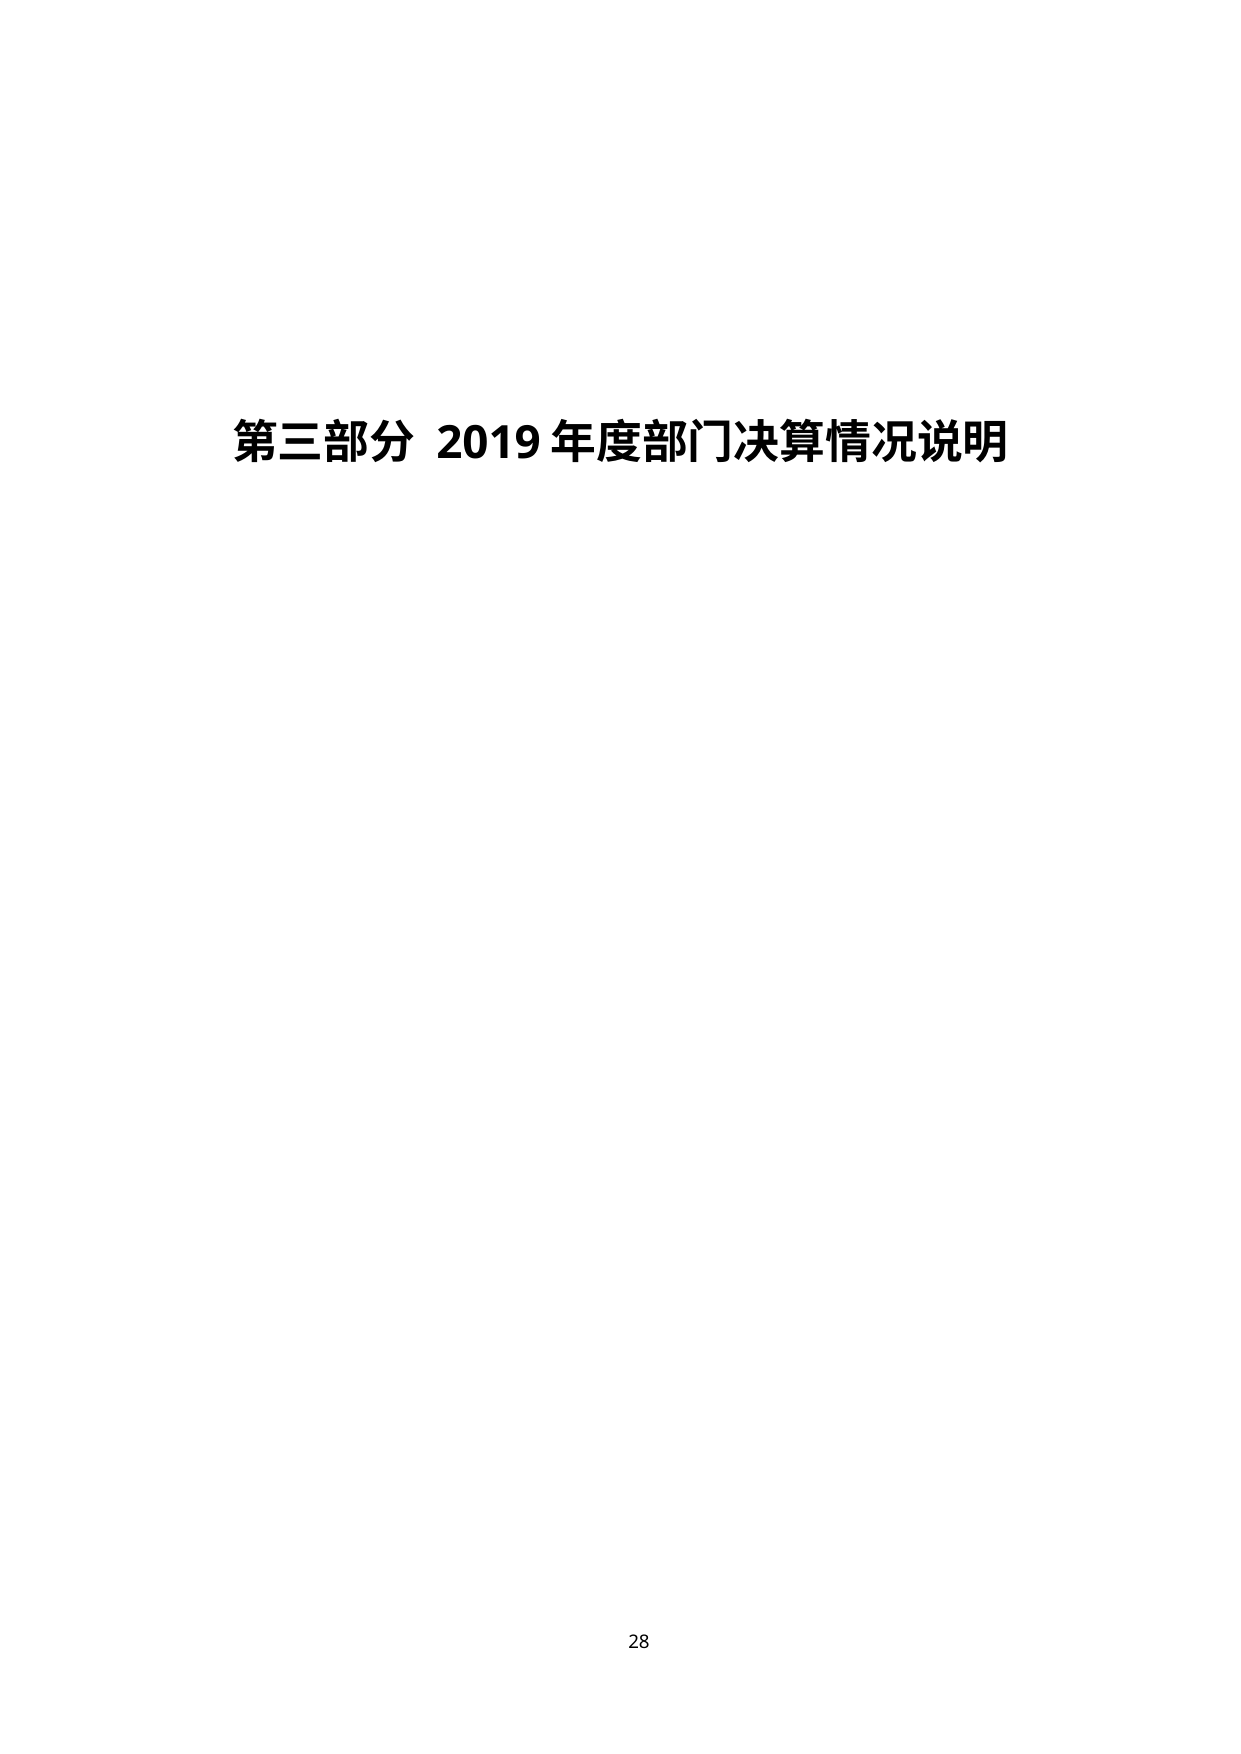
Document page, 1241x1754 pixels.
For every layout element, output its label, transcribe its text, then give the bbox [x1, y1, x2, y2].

text 第三部分 2019年度部门决算情况说明 [148, 389, 1092, 487]
